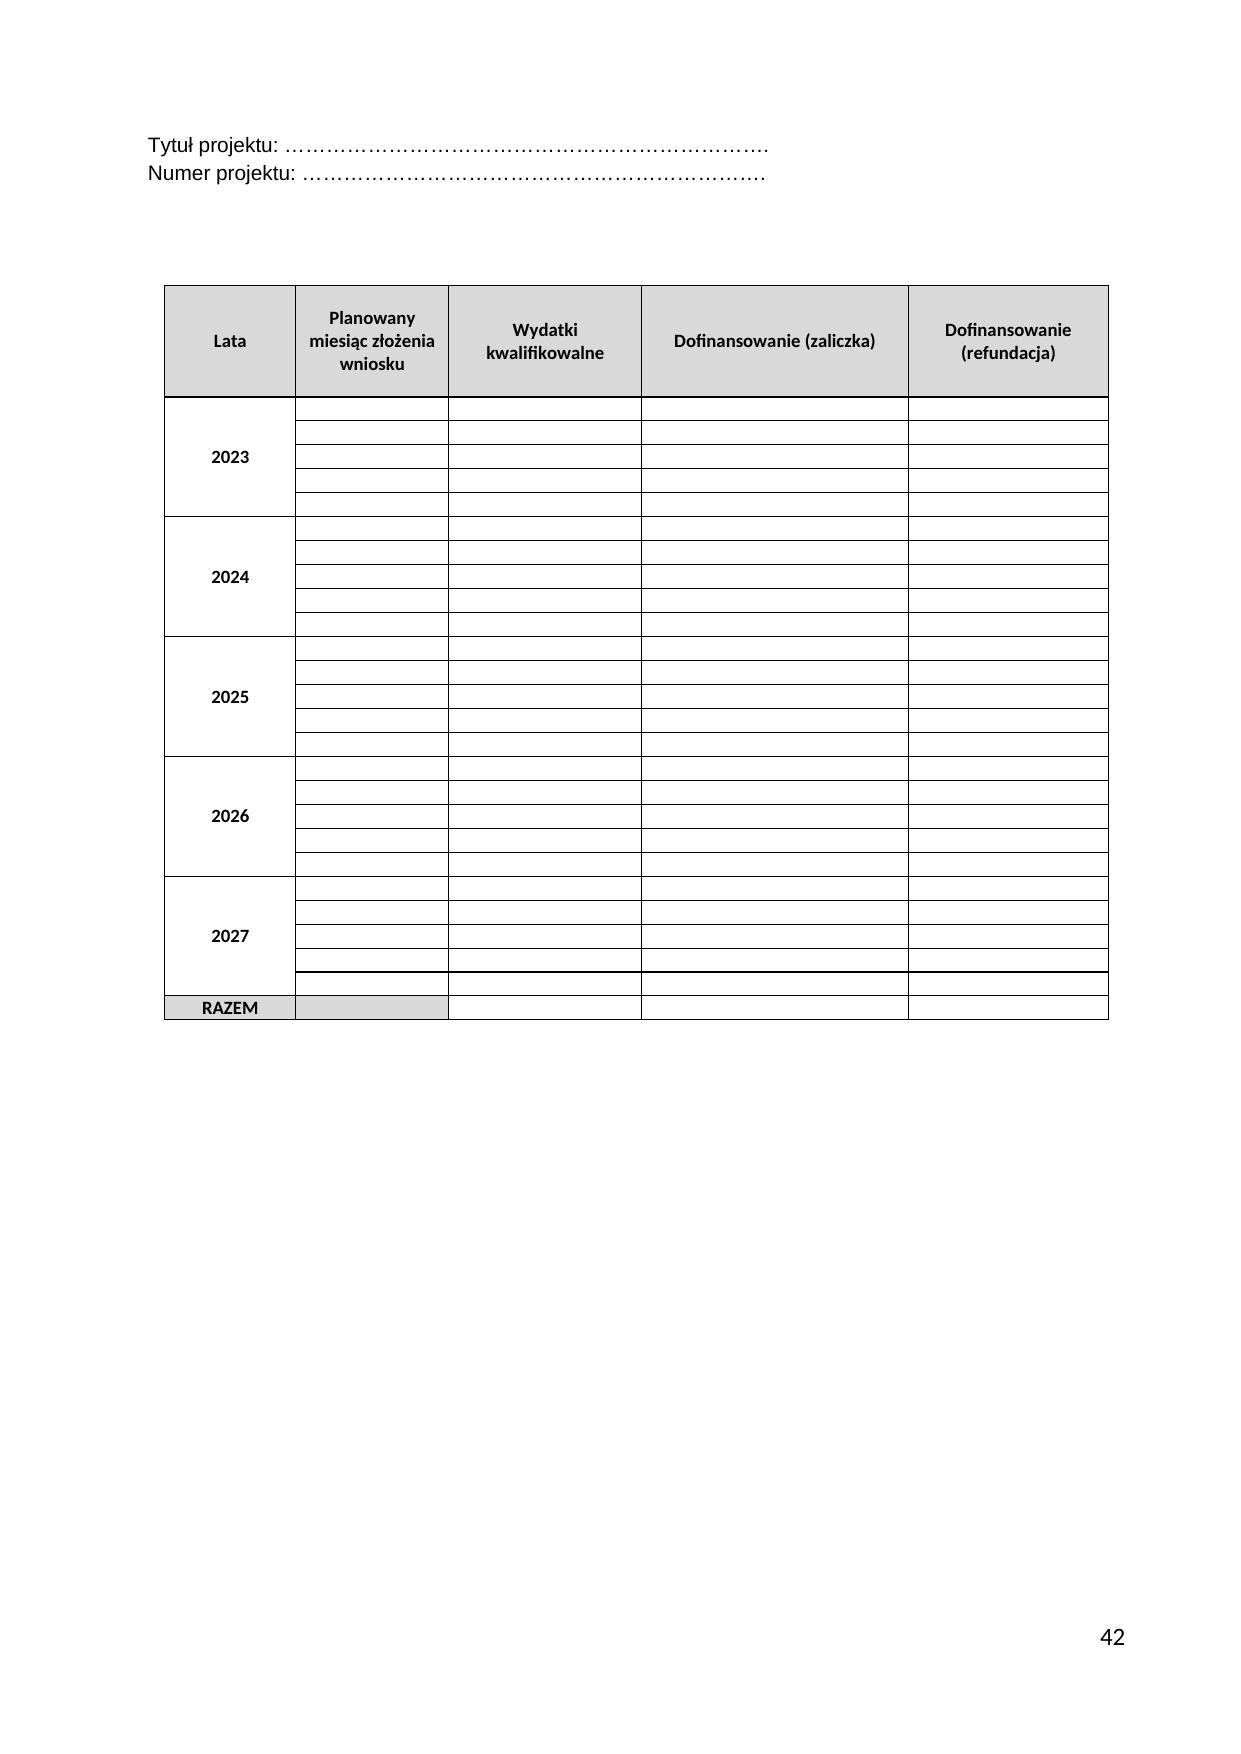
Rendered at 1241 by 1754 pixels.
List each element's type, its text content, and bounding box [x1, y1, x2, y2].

table_cell [449, 805, 641, 828]
table_cell [449, 996, 641, 1019]
table_cell [642, 469, 908, 492]
table_cell [296, 853, 448, 876]
table_cell [296, 493, 448, 516]
table_cell [909, 613, 1108, 636]
table_cell [642, 637, 908, 660]
table_cell [296, 589, 448, 612]
table_cell [642, 829, 908, 852]
table_header Dofinansowanie (zaliczka) [642, 286, 908, 396]
table_cell [909, 637, 1108, 660]
table_cell [642, 709, 908, 732]
table_cell [449, 781, 641, 804]
table_cell [909, 469, 1108, 492]
table_cell [909, 996, 1108, 1019]
table_cell [642, 517, 908, 540]
table_cell [296, 901, 448, 923]
table_cell [909, 565, 1108, 588]
table_cell RAZEM [165, 996, 295, 1019]
table_cell [642, 901, 908, 923]
table_cell [642, 805, 908, 828]
table_cell [296, 613, 448, 636]
table_cell [642, 493, 908, 516]
table_cell [642, 949, 908, 971]
table_cell [296, 996, 448, 1019]
table_cell [642, 398, 908, 420]
table_cell [449, 661, 641, 684]
table_cell 2024 [165, 517, 295, 636]
table_cell [909, 445, 1108, 468]
table_cell [642, 565, 908, 588]
table_cell [449, 398, 641, 420]
table_cell [642, 661, 908, 684]
table_cell [642, 973, 908, 995]
table_cell [296, 733, 448, 756]
table_cell [642, 589, 908, 612]
table_cell [296, 949, 448, 971]
table_cell [909, 829, 1108, 852]
table_cell [909, 493, 1108, 516]
table_cell [909, 541, 1108, 564]
table_cell [296, 445, 448, 468]
table_cell [449, 493, 641, 516]
table_cell [642, 996, 908, 1019]
table_cell [449, 517, 641, 540]
table_cell [296, 973, 448, 995]
table_cell [642, 733, 908, 756]
table_cell [909, 709, 1108, 732]
table_cell 2026 [165, 757, 295, 876]
table_cell [296, 925, 448, 947]
table_cell [642, 685, 908, 708]
table_cell [909, 517, 1108, 540]
table_cell [909, 781, 1108, 804]
table_cell [642, 421, 908, 444]
table_cell 2023 [165, 398, 295, 516]
table_cell [449, 541, 641, 564]
table_cell [449, 733, 641, 756]
table_cell [909, 949, 1108, 971]
table_cell [296, 661, 448, 684]
table_cell [909, 973, 1108, 995]
table_header Planowany miesiąc złożenia wniosku [296, 286, 448, 396]
table_cell [296, 565, 448, 588]
table_cell [909, 398, 1108, 420]
table_cell [449, 901, 641, 923]
table_cell [296, 517, 448, 540]
table_cell [296, 685, 448, 708]
table_cell [449, 925, 641, 947]
table_cell [296, 541, 448, 564]
table_cell [296, 757, 448, 780]
table_cell [449, 973, 641, 995]
table_cell [296, 421, 448, 444]
table_cell [642, 445, 908, 468]
table_cell [296, 469, 448, 492]
table_cell [449, 565, 641, 588]
table_cell [909, 877, 1108, 899]
table_cell [449, 445, 641, 468]
table_cell [296, 709, 448, 732]
table_cell [642, 613, 908, 636]
table_cell [642, 781, 908, 804]
table_cell [296, 637, 448, 660]
table_cell [296, 781, 448, 804]
table_cell [449, 877, 641, 899]
table_cell [449, 637, 641, 660]
table_cell [909, 421, 1108, 444]
table_cell 2027 [165, 877, 295, 995]
table_cell [642, 541, 908, 564]
table_cell [449, 709, 641, 732]
table_cell [909, 853, 1108, 876]
table_cell [449, 589, 641, 612]
table_cell [449, 421, 641, 444]
table_header Dofinansowanie (refundacja) [909, 286, 1108, 396]
table_header Lata [165, 286, 295, 396]
table_cell [642, 925, 908, 947]
table_cell [909, 901, 1108, 923]
table_cell [449, 685, 641, 708]
table_cell [909, 925, 1108, 947]
table_cell [909, 757, 1108, 780]
table_cell [909, 661, 1108, 684]
text Numer projektu: …………………………………………………………. [148, 160, 1125, 184]
table_cell 2025 [165, 637, 295, 756]
table_cell [909, 685, 1108, 708]
table_cell [296, 398, 448, 420]
table_cell [296, 829, 448, 852]
table_cell [642, 853, 908, 876]
table_cell [642, 877, 908, 899]
table_cell [909, 589, 1108, 612]
table_cell [909, 733, 1108, 756]
table_cell [449, 949, 641, 971]
table_cell [296, 805, 448, 828]
table_cell [449, 853, 641, 876]
table_cell [449, 613, 641, 636]
table_cell [909, 805, 1108, 828]
table_cell [449, 469, 641, 492]
table_cell [449, 829, 641, 852]
table_cell [449, 757, 641, 780]
text Tytuł projektu: ……………………………………………………………. [148, 133, 1125, 157]
table_cell [642, 757, 908, 780]
table_cell [296, 877, 448, 899]
table_header Wydatki kwalifikowalne [449, 286, 641, 396]
